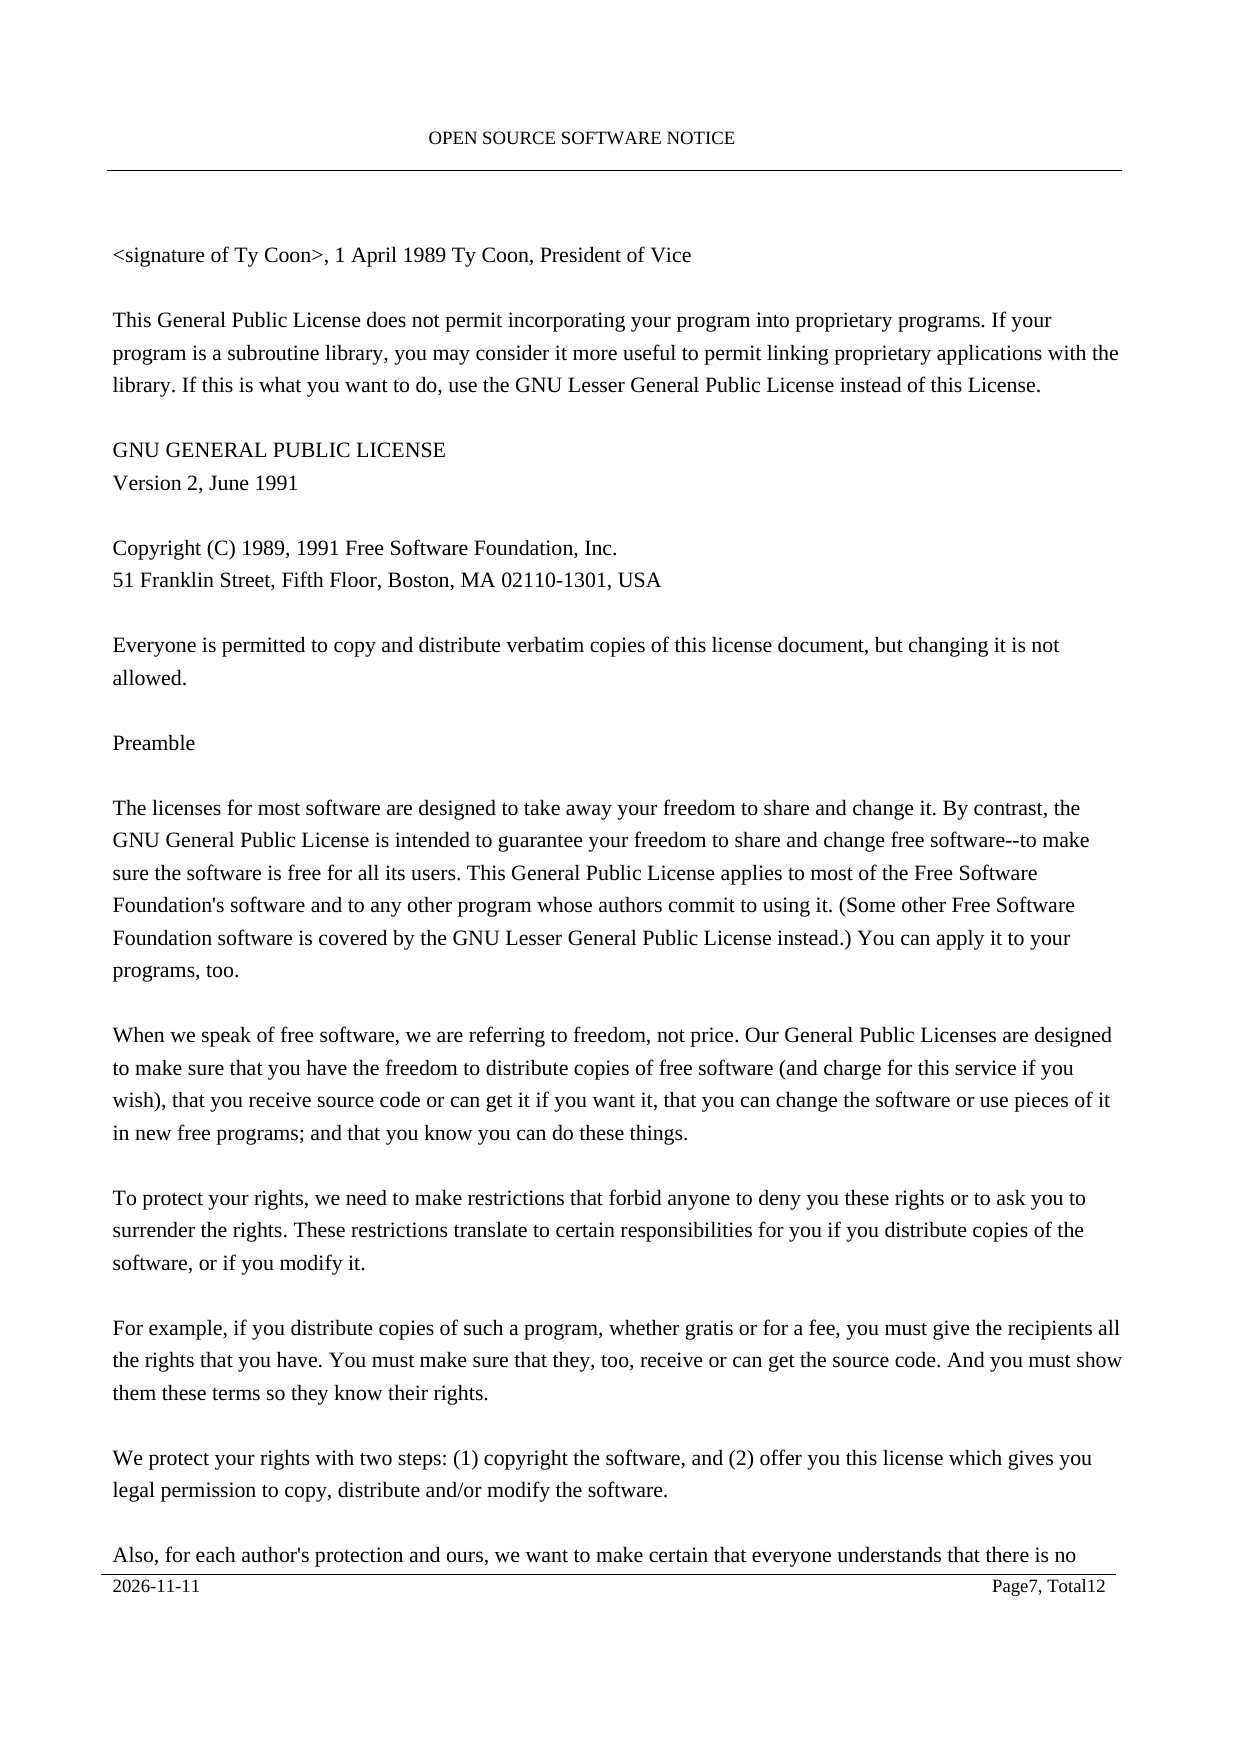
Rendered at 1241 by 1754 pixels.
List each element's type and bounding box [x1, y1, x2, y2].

text [112, 206, 1128, 1571]
